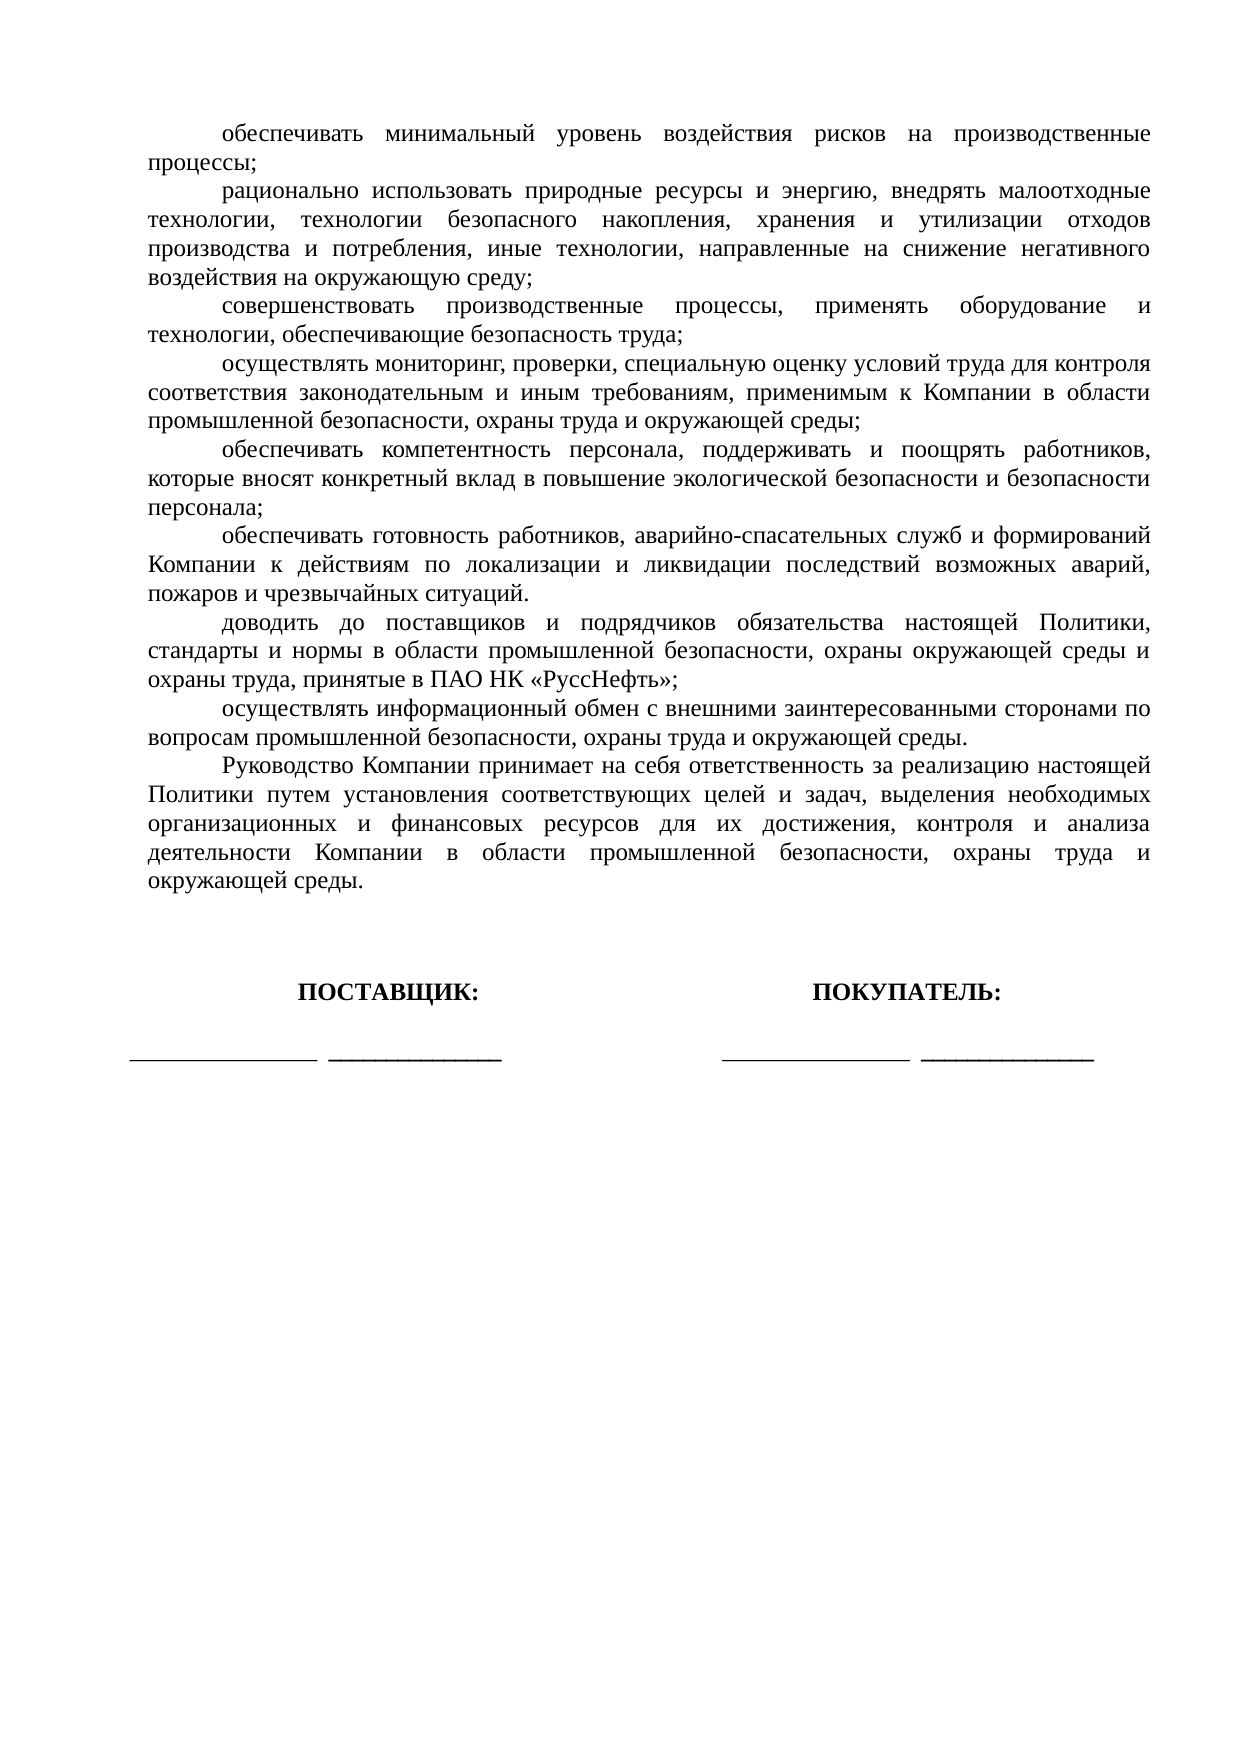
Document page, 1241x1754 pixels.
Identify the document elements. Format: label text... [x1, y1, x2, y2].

text Руководство Компании принимает на себя ответственность за реализацию настоящей Политики путем установления соответствующих целей и задач, выделения необходимых организационных и финансовых ресурсов для их достижения, контроля и анализа деятельности Компании в области промышленной безопасности, охраны труда и окружающей среды. [148, 751, 1152, 894]
table_header ПОКУПАТЕЛЬ: _______________ _______________ [653, 953, 1155, 1092]
table_header ПОСТАВЩИК: _______________ _______________ [118, 953, 653, 1092]
text осуществлять информационный обмен с внешними заинтересованными сторонами по вопросам промышленной безопасности, охраны труда и окружающей среды. [148, 693, 1152, 751]
text обеспечивать компетентность персонала, поддерживать и поощрять работников, которые вносят конкретный вклад в повышение экологической безопасности и безопасности персонала; [148, 434, 1152, 521]
text совершенствовать производственные процессы, применять оборудование и технологии, обеспечивающие безопасность труда; [148, 291, 1152, 348]
text обеспечивать готовность работников, аварийно-спасательных служб и формирований Компании к действиям по локализации и ликвидации последствий возможных аварий, пожаров и чрезвычайных ситуаций. [148, 521, 1152, 607]
text осуществлять мониторинг, проверки, специальную оценку условий труда для контроля соответствия законодательным и иным требованиям, применимым к Компании в области промышленной безопасности, охраны труда и окружающей среды; [148, 348, 1152, 434]
text обеспечивать минимальный уровень воздействия рисков на производственные процессы; [148, 118, 1152, 176]
text доводить до поставщиков и подрядчиков обязательства настоящей Политики, стандарты и нормы в области промышленной безопасности, охраны окружающей среды и охраны труда, принятые в ПАО НК «РуссНефть»; [148, 607, 1152, 693]
text рационально использовать природные ресурсы и энергию, внедрять малоотходные технологии, технологии безопасного накопления, хранения и утилизации отходов производства и потребления, иные технологии, направленные на снижение негативного воздействия на окружающую среду; [148, 176, 1152, 291]
